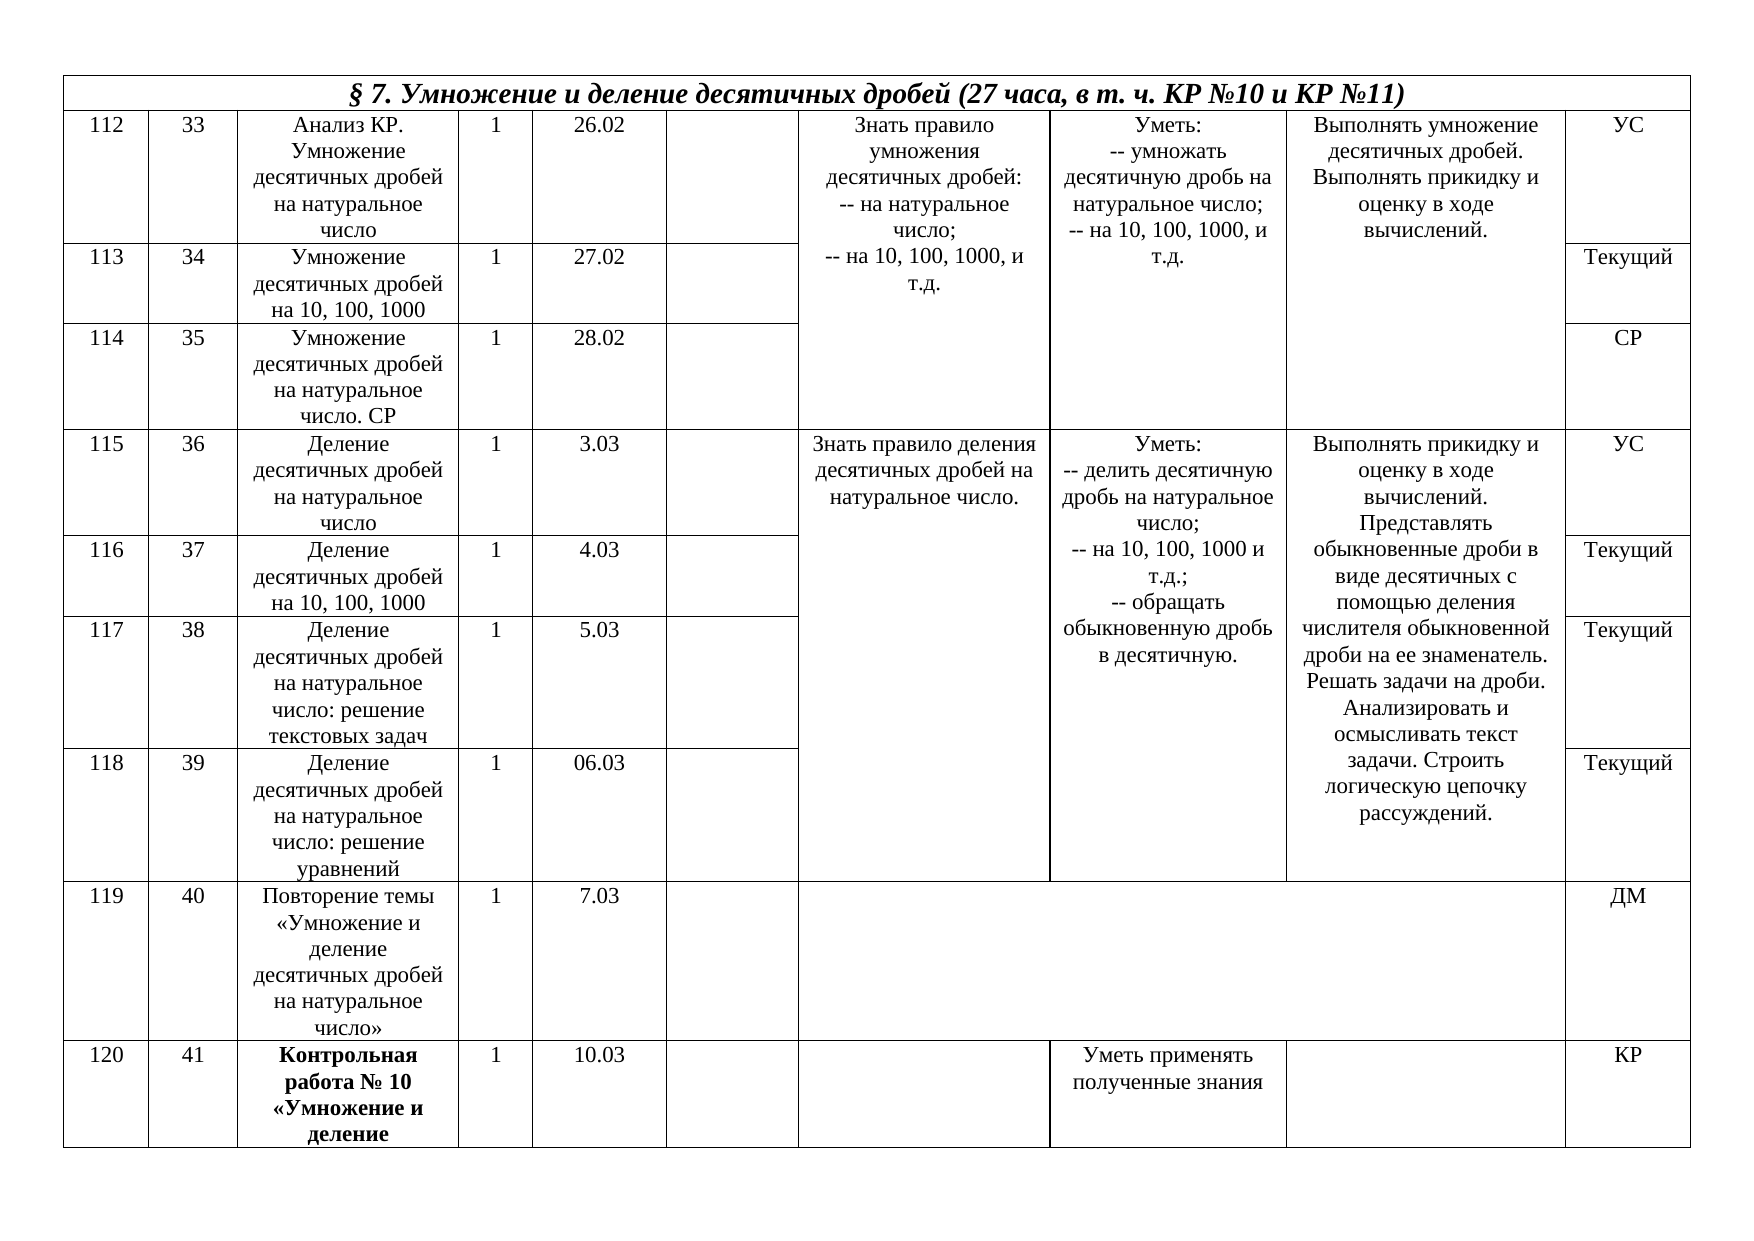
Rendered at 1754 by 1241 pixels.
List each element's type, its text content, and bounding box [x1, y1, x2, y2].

table_cell Текущий [1566, 617, 1690, 748]
table_cell 1 [459, 1041, 532, 1147]
table_cell 1 [459, 244, 532, 322]
table_cell 1 [459, 749, 532, 881]
table_cell [667, 111, 798, 242]
table_cell 41 [149, 1041, 237, 1147]
table_cell 1 [459, 617, 532, 748]
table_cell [1051, 1041, 1286, 1147]
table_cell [238, 1041, 458, 1147]
table_cell Деление десятичных дробей на натуральное число: решение уравнений [238, 749, 458, 881]
table_cell Знать правило деления десятичных дробей на натуральное число. [799, 430, 1049, 881]
table_cell 115 [64, 430, 148, 535]
table_cell 7.03 [533, 882, 666, 1040]
table_cell 1 [459, 430, 532, 535]
table_cell [667, 882, 798, 1040]
table_cell 35 [149, 324, 237, 429]
table_cell Деление десятичных дробей на натуральное число: решение текстовых задач [238, 617, 458, 748]
table_cell Деление десятичных дробей на натуральное число [238, 430, 458, 535]
table_cell 39 [149, 749, 237, 881]
table_cell 06.03 [533, 749, 666, 881]
table_cell [667, 324, 798, 429]
table_cell Выполнять умножение десятичных дробей. Выполнять прикидку и оценку в ходе вычислений. [1287, 111, 1565, 429]
table_cell Знать правило умножения десятичных дробей: -- на натуральное число; -- на 10, 100, 1000, и т.д. [799, 111, 1049, 429]
table_cell 1 [459, 324, 532, 429]
table_cell 1 [459, 111, 532, 242]
table_cell 119 [64, 882, 148, 1040]
table_cell Деление десятичных дробей на 10, 100, 1000 [238, 536, 458, 616]
table_cell 34 [149, 244, 237, 322]
table_cell УС [1566, 430, 1690, 535]
table_cell Повторение темы «Умножение и деление десятичных дробей на натуральное число» [238, 882, 458, 1040]
table_cell УС [1566, 111, 1690, 242]
table_cell 1 [459, 882, 532, 1040]
table_cell Текущий [1566, 749, 1690, 881]
table_cell СР [1566, 324, 1690, 429]
table_cell 117 [64, 617, 148, 748]
table_cell Уметь: -- умножать десятичную дробь на натуральное число; -- на 10, 100, 1000, и т.д. [1051, 111, 1286, 429]
table_cell Выполнять прикидку и оценку в ходе вычислений. Представлять обыкновенные дроби в виде десятичных с помощью деления числителя обыкновенной дроби на ее знаменатель. Решать задачи на дроби. Анализировать и осмысливать текст задачи. Строить логическую цепочку рассуждений. [1287, 430, 1565, 881]
table_cell § 7. Умножение и деление десятичных дробей (27 часа, в т. ч. КР №10 и КР №11) [64, 76, 1690, 109]
table_cell 4.03 [533, 536, 666, 616]
table_cell 36 [149, 430, 237, 535]
table_cell 118 [64, 749, 148, 881]
table_cell 5.03 [533, 617, 666, 748]
table_cell 3.03 [533, 430, 666, 535]
table_cell Текущий [1566, 536, 1690, 616]
table_cell 112 [64, 111, 148, 242]
table_cell [799, 1041, 1049, 1147]
table_cell Уметь: -- делить десятичную дробь на натуральное число; -- на 10, 100, 1000 и т.д.; -- обращать обыкновенную дробь в десятичную. [1051, 430, 1286, 881]
table_cell [667, 1041, 798, 1147]
table_cell 113 [64, 244, 148, 322]
table_cell КР [1566, 1041, 1690, 1147]
table_cell [1287, 1041, 1565, 1147]
table_cell 38 [149, 617, 237, 748]
table_cell 114 [64, 324, 148, 429]
table_cell 120 [64, 1041, 148, 1147]
table_cell 33 [149, 111, 237, 242]
table_cell [667, 536, 798, 616]
table_cell 40 [149, 882, 237, 1040]
table_cell [667, 749, 798, 881]
table_cell Умножение десятичных дробей на 10, 100, 1000 [238, 244, 458, 322]
table_cell 28.02 [533, 324, 666, 429]
table_cell 37 [149, 536, 237, 616]
table_cell Текущий [1566, 244, 1690, 322]
table_cell 27.02 [533, 244, 666, 322]
table_cell [667, 430, 798, 535]
table_cell ДМ [1566, 882, 1690, 1040]
table_cell [667, 244, 798, 322]
table_cell 26.02 [533, 111, 666, 242]
table_cell Анализ КР. Умножение десятичных дробей на натуральное число [238, 111, 458, 242]
table_cell 1 [459, 536, 532, 616]
table_cell Умножение десятичных дробей на натуральное число. СР [238, 324, 458, 429]
table_cell [667, 617, 798, 748]
table_cell 10.03 [533, 1041, 666, 1147]
table_cell 116 [64, 536, 148, 616]
